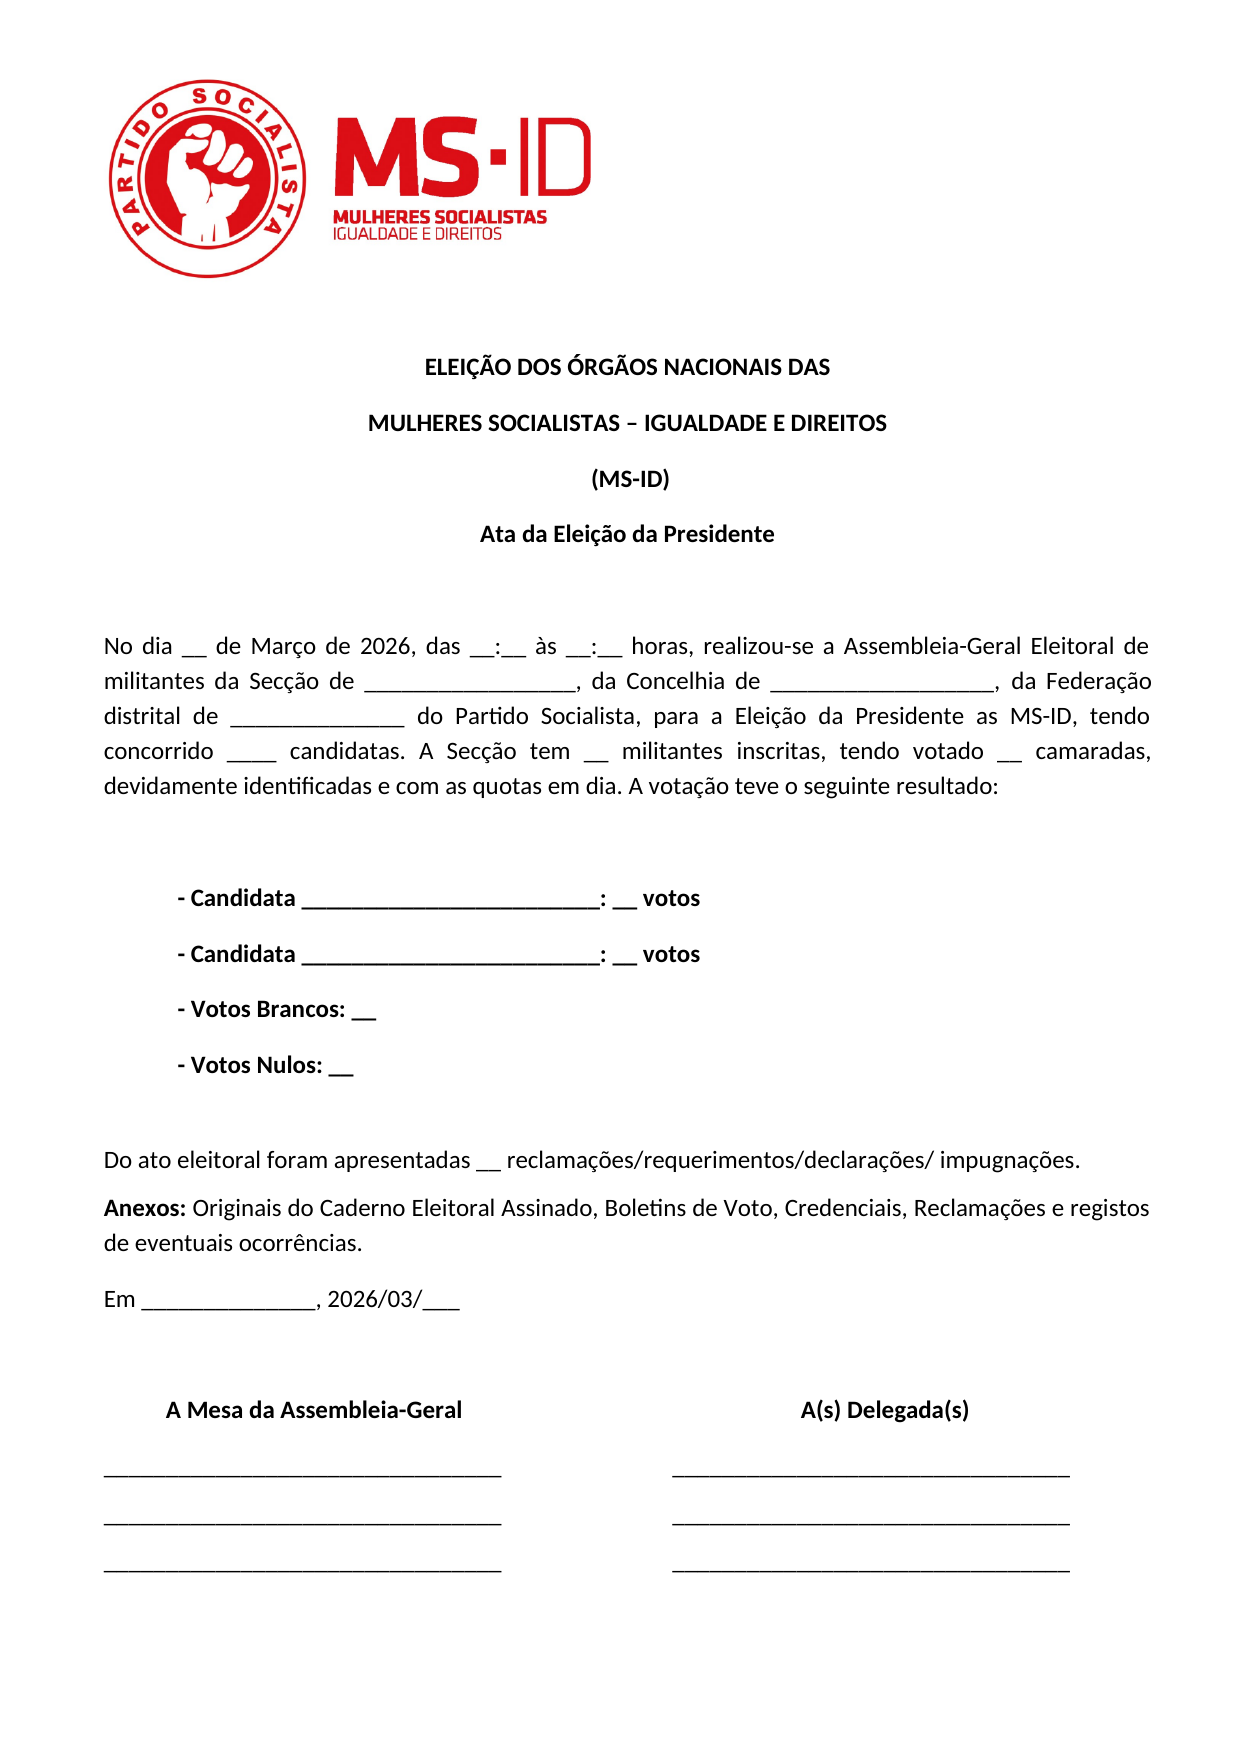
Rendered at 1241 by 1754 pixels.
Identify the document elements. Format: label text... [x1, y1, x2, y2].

text (MS-ID) [103, 463, 1152, 493]
text MULHERES SOCIALISTAS – IGUALDADE E DIREITOS [103, 407, 1152, 437]
text Em ______________, 2026/03/___ [103, 1283, 1152, 1313]
text - Votos Brancos: __ [103, 994, 1152, 1024]
text - Candidata ________________________: __ votos [103, 938, 1152, 968]
text Anexos: Originais do Caderno Eleitoral Assinado, Boletins de Voto, Credenciais, Reclamações e registos de eventuais ocorrências. [103, 1192, 1152, 1257]
text ________________________________ ________________________________ [103, 1498, 1152, 1528]
text - Candidata ________________________: __ votos [103, 882, 1152, 912]
text ________________________________ ________________________________ [103, 1450, 1152, 1481]
text Do ato eleitoral foram apresentadas __ reclamações/requerimentos/declarações/ impugnações. [103, 1144, 1152, 1175]
text No dia __ de Março de 2026, das __:__ às __:__ horas, realizou-se a Assembleia-Geral Eleitoral de militantes da Secção de _________________, da Concelhia de __________________, da Federação distrital de ______________ do Partido Socialista, para a Eleição da Presidente as MS-ID, tendo concorrido ____ candidatas. A Secção tem __ militantes inscritas, tendo votado __ camaradas, devidamente identificadas e com as quotas em dia. A votação teve o seguinte resultado: [103, 630, 1152, 801]
picture [103, 73, 591, 283]
text ELEIÇÃO DOS ÓRGÃOS NACIONAIS DAS [103, 351, 1152, 382]
text Ata da Eleição da Presidente [103, 519, 1152, 549]
text ________________________________ ________________________________ [103, 1545, 1152, 1576]
text A Mesa da Assembleia-Geral A(s) Delegada(s) [103, 1394, 1152, 1425]
text - Votos Nulos: __ [103, 1049, 1152, 1080]
